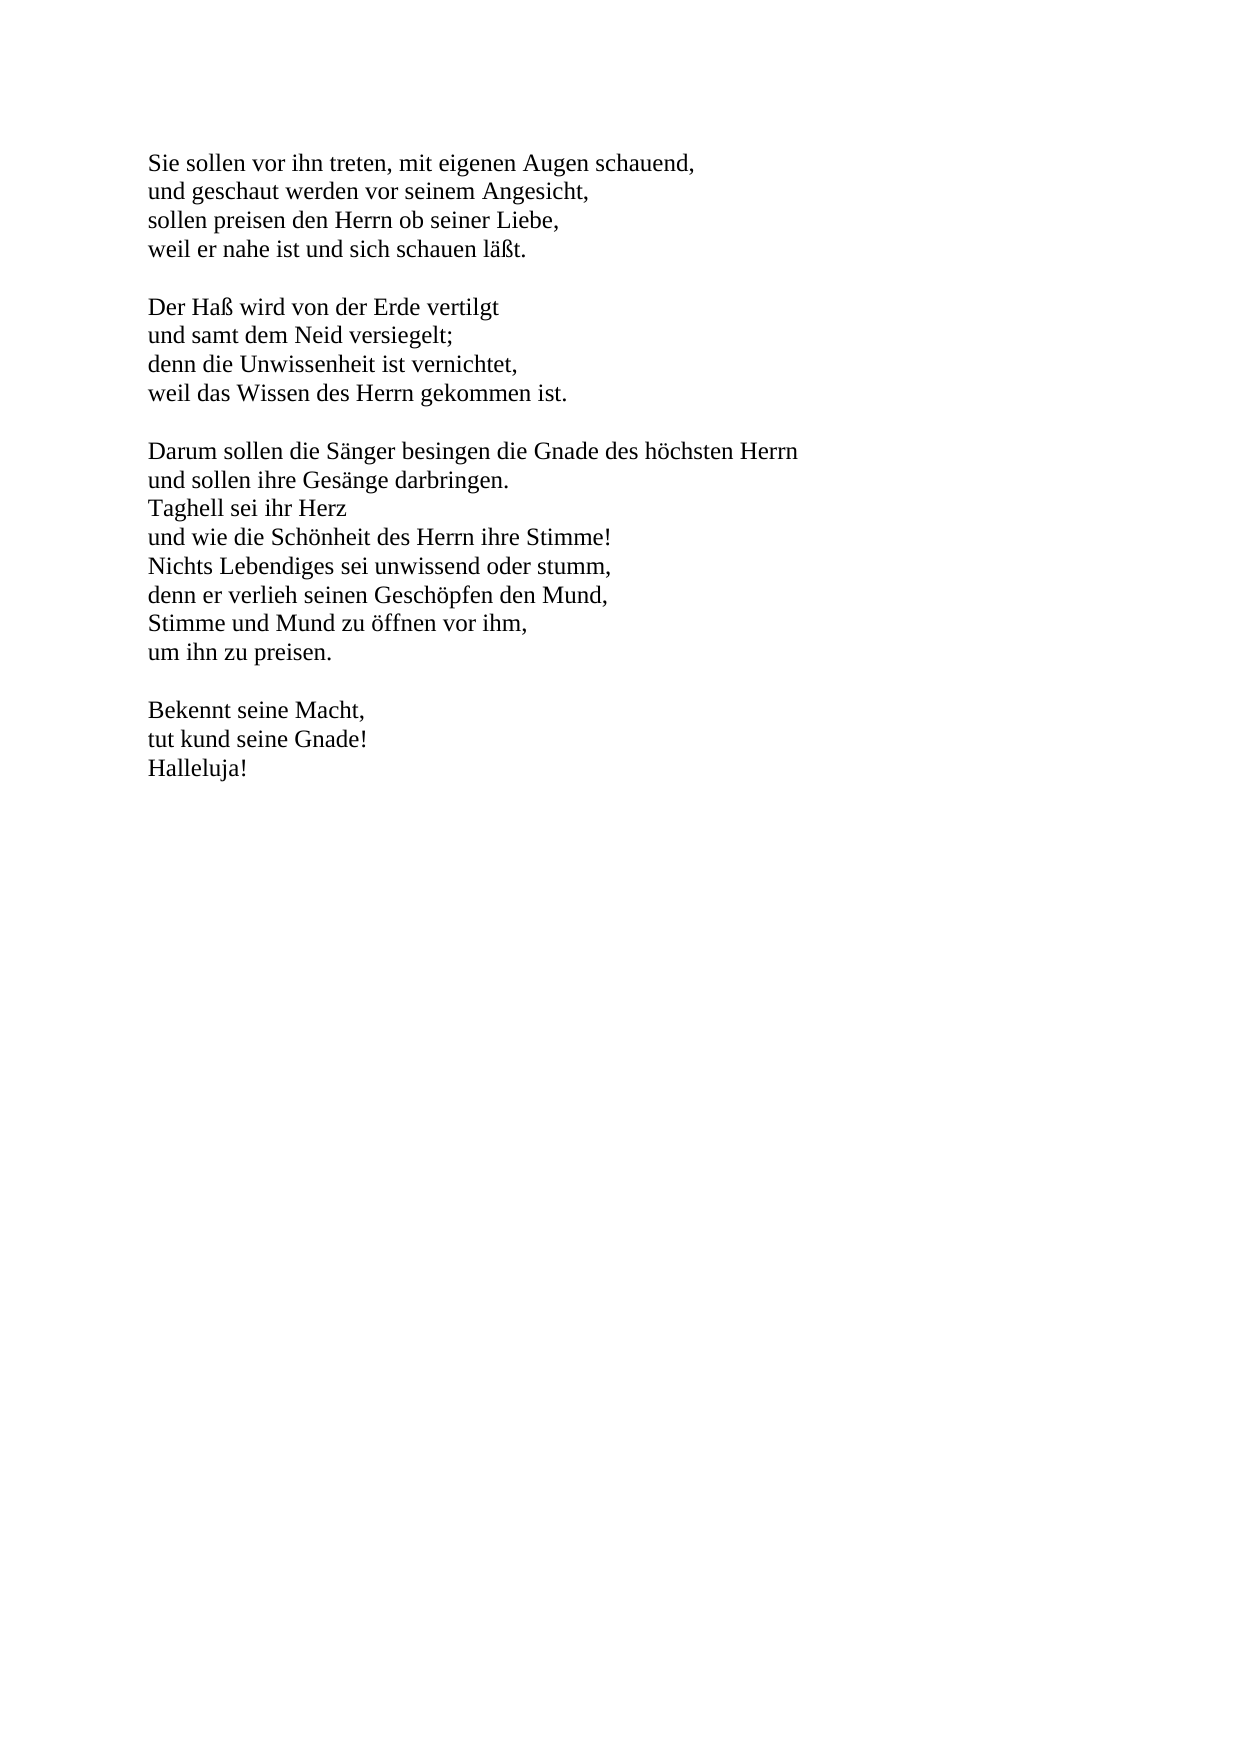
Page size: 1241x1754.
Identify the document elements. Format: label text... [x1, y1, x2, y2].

text Der Haß wird von der Erde vertilgt und samt dem Neid versiegelt; denn die Unwissenheit ist vernichtet, weil das Wissen des Herrn gekommen ist. [148, 292, 1093, 407]
text Sie sollen vor ihn treten, mit eigenen Augen schauend, und geschaut werden vor seinem Angesicht, sollen preisen den Herrn ob seiner Liebe, weil er nahe ist und sich schauen läßt. [148, 148, 1093, 263]
text Darum sollen die Sänger besingen die Gnade des höchsten Herrn und sollen ihre Gesänge darbringen. Taghell sei ihr Herz und wie die Schönheit des Herrn ihre Stimme! Nichts Lebendiges sei unwissend oder stumm, denn er verlieh seinen Geschöpfen den Mund, Stimme und Mund zu öffnen vor ihm, um ihn zu preisen. [148, 436, 1093, 666]
text Bekennt seine Macht, tut kund seine Gnade! Halleluja! [148, 695, 1093, 781]
